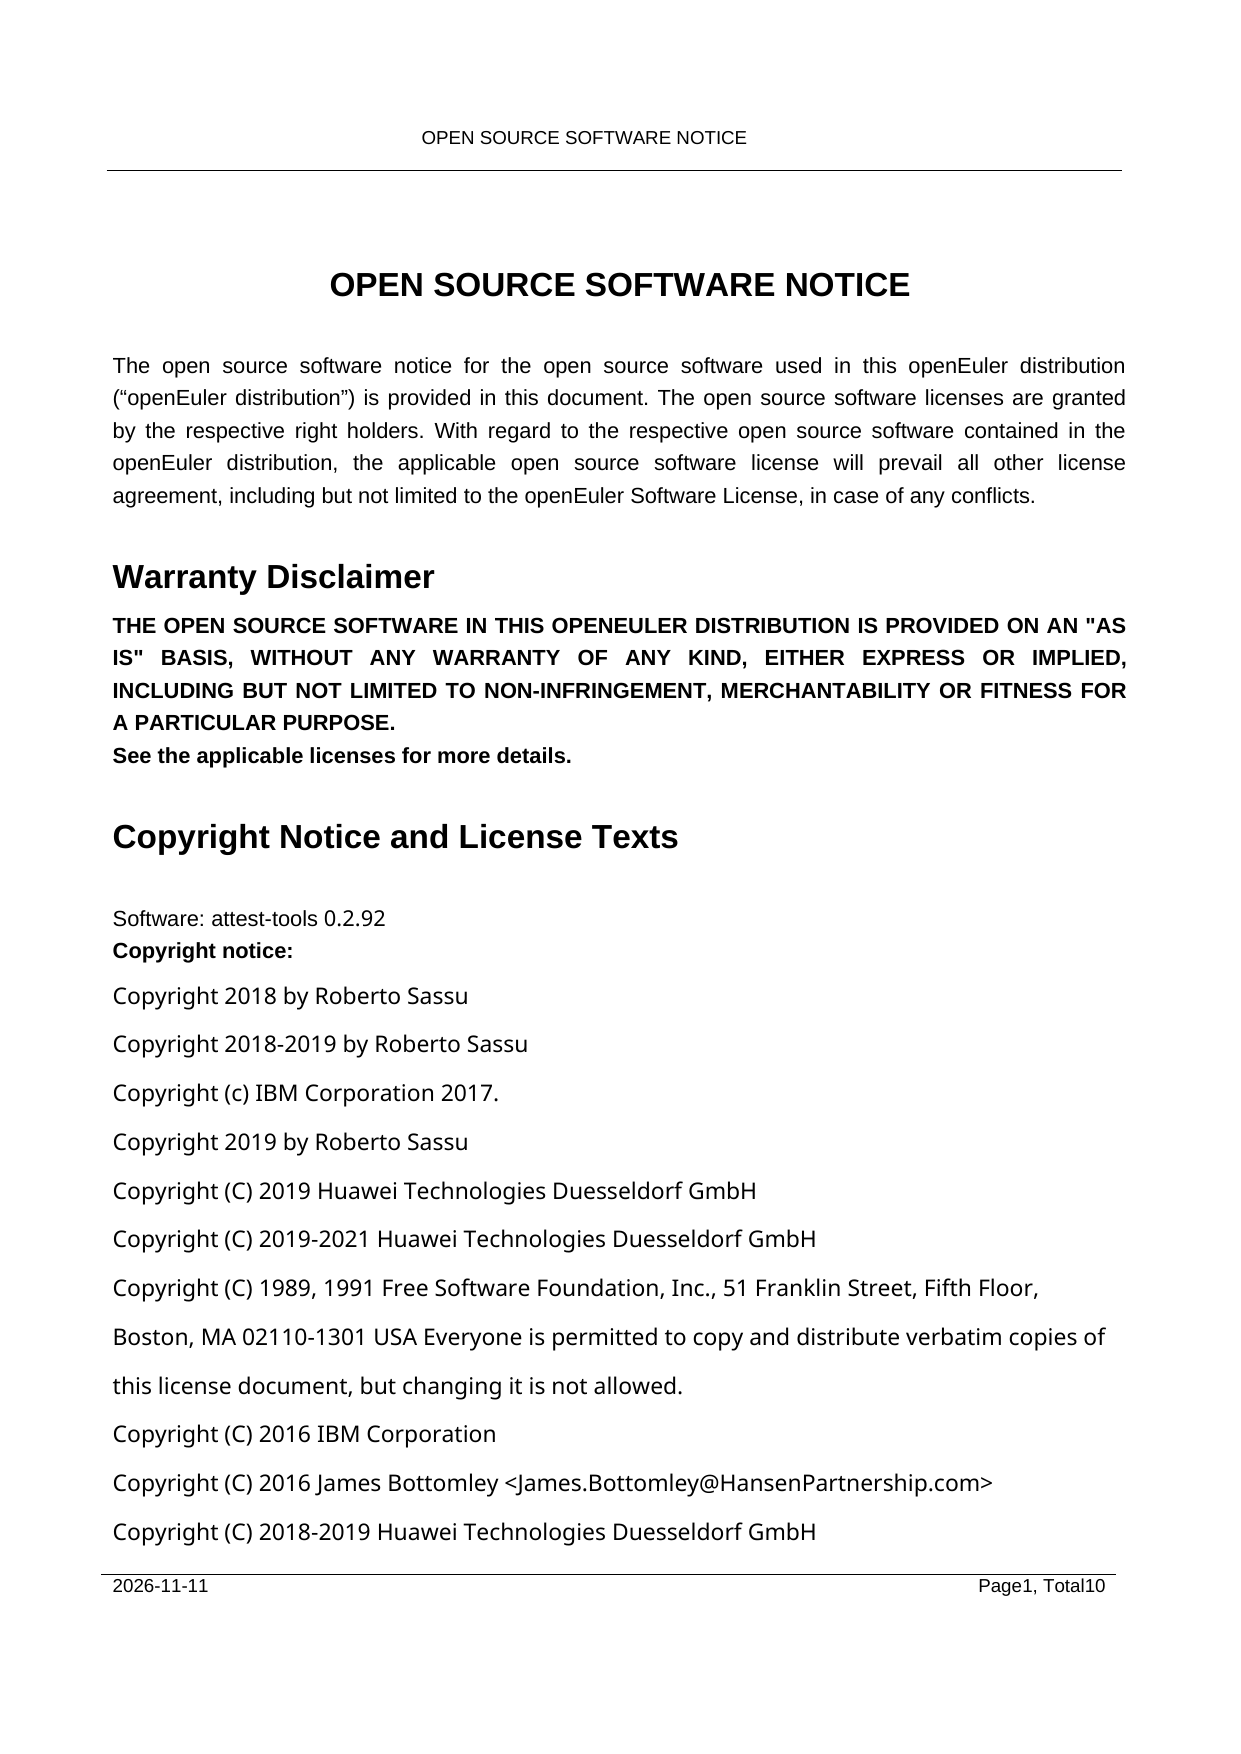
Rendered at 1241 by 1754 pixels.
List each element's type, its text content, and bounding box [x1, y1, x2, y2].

text Warranty Disclaimer [112, 544, 1128, 609]
text Copyright Notice and License Texts [112, 804, 1128, 869]
text The open source software notice for the open source software used in this openEuler distribution (“openEuler distribution”) is provided in this document. The open source software licenses are granted by the respective right holders. With regard to the respective open source software contained in the openEuler distribution, the applicable open source software license will prevail all other license agreement, including but not limited to the openEuler Software License, in case of any conflicts. [112, 349, 1128, 511]
text Software: attest-tools 0.2.92 [112, 901, 1128, 934]
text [112, 979, 1128, 1548]
text OPEN SOURCE SOFTWARE NOTICE [112, 251, 1128, 316]
text THE OPEN SOURCE SOFTWARE IN THIS OPENEULER DISTRIBUTION IS PROVIDED ON AN "AS IS" BASIS, WITHOUT ANY WARRANTY OF ANY KIND, EITHER EXPRESS OR IMPLIED, INCLUDING BUT NOT LIMITED TO NON-INFRINGEMENT, MERCHANTABILITY OR FITNESS FOR A PARTICULAR PURPOSE. See the applicable licenses for more details. [112, 609, 1128, 771]
text Copyright notice: [112, 934, 1128, 966]
